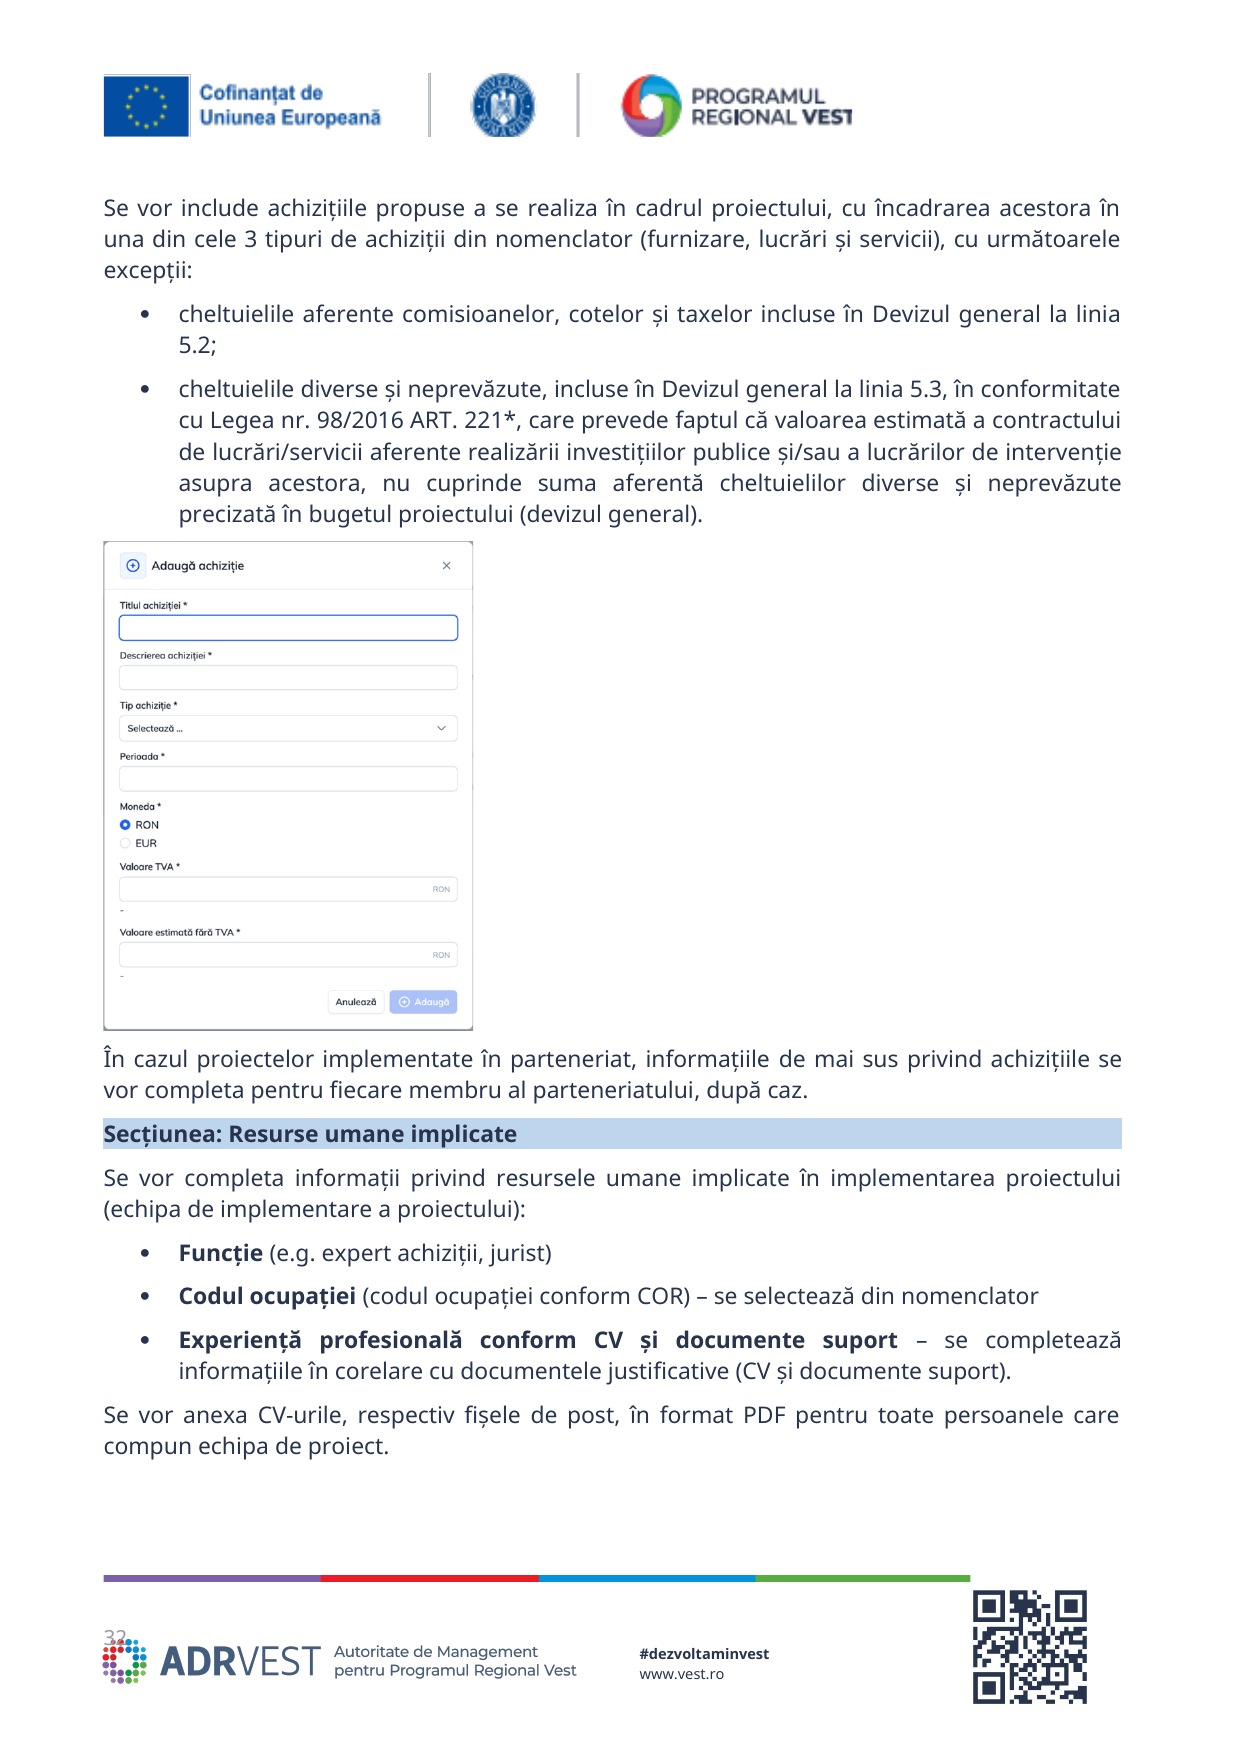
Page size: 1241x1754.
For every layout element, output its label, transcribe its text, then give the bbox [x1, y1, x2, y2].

list cheltuielile diverse și neprevăzute, incluse în Devizul general la linia 5.3, în conformitate cu Legea nr. 98/2016 ART. 221*, care prevede faptul că valoarea estimată a contractului de lucrări/servicii aferente realizării investiţiilor publice şi/sau a lucrărilor de intervenţie asupra acestora, nu cuprinde suma aferentă cheltuielilor diverse și neprevăzute precizată în bugetul proiectului (devizul general). [141, 373, 1122, 529]
list Funcție (e.g. expert achiziții, jurist) [141, 1236, 1122, 1268]
text Se vor anexa CV-urile, respectiv fișele de post, în format PDF pentru toate persoanele care compun echipa de proiect. [103, 1399, 1122, 1461]
picture [103, 541, 474, 1031]
list cheltuielile aferente comisioanelor, cotelor și taxelor incluse în Devizul general la linia 5.2; [141, 298, 1122, 361]
text Se vor completa informații privind resursele umane implicate în implementarea proiectului (echipa de implementare a proiectului): [103, 1161, 1122, 1224]
text În cazul proiectelor implementate în parteneriat, informațiile de mai sus privind achizițiile se vor completa pentru fiecare membru al parteneriatului, după caz. [103, 1043, 1122, 1105]
picture [964, 1581, 1096, 1713]
list Codul ocupației (codul ocupației conform COR) – se selectează din nomenclator [141, 1280, 1122, 1311]
list Experiență profesională conform CV și documente suport – se completează informațiile în corelare cu documentele justificative (CV și documente suport). [141, 1324, 1122, 1386]
text Se vor include achizițiile propuse a se realiza în cadrul proiectului, cu încadrarea acestora în una din cele 3 tipuri de achiziții din nomenclator (furnizare, lucrări și servicii), cu următoarele excepții: [103, 192, 1122, 286]
picture [93, 1636, 582, 1687]
text Secţiunea: Resurse umane implicate [103, 1118, 1122, 1149]
